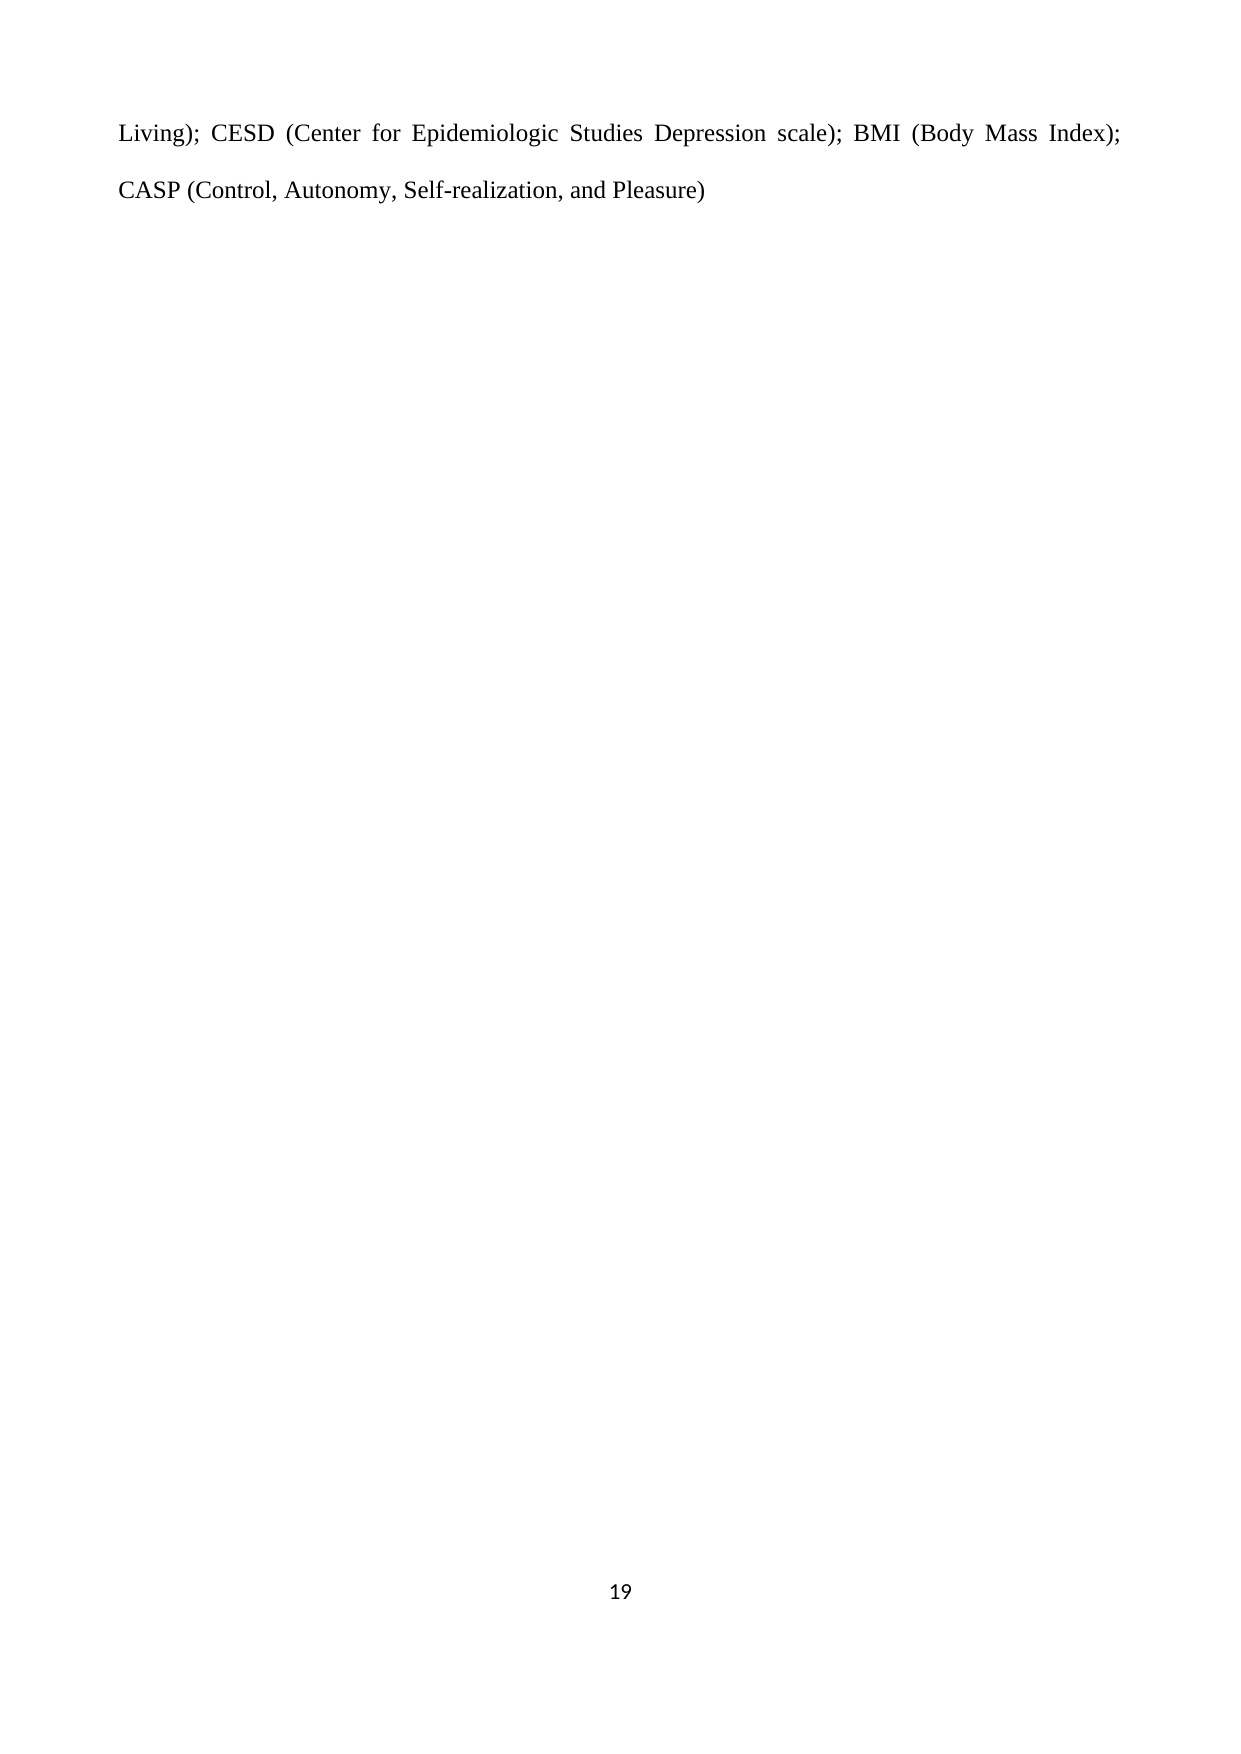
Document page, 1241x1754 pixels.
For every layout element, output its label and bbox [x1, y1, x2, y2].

text [118, 118, 1122, 204]
